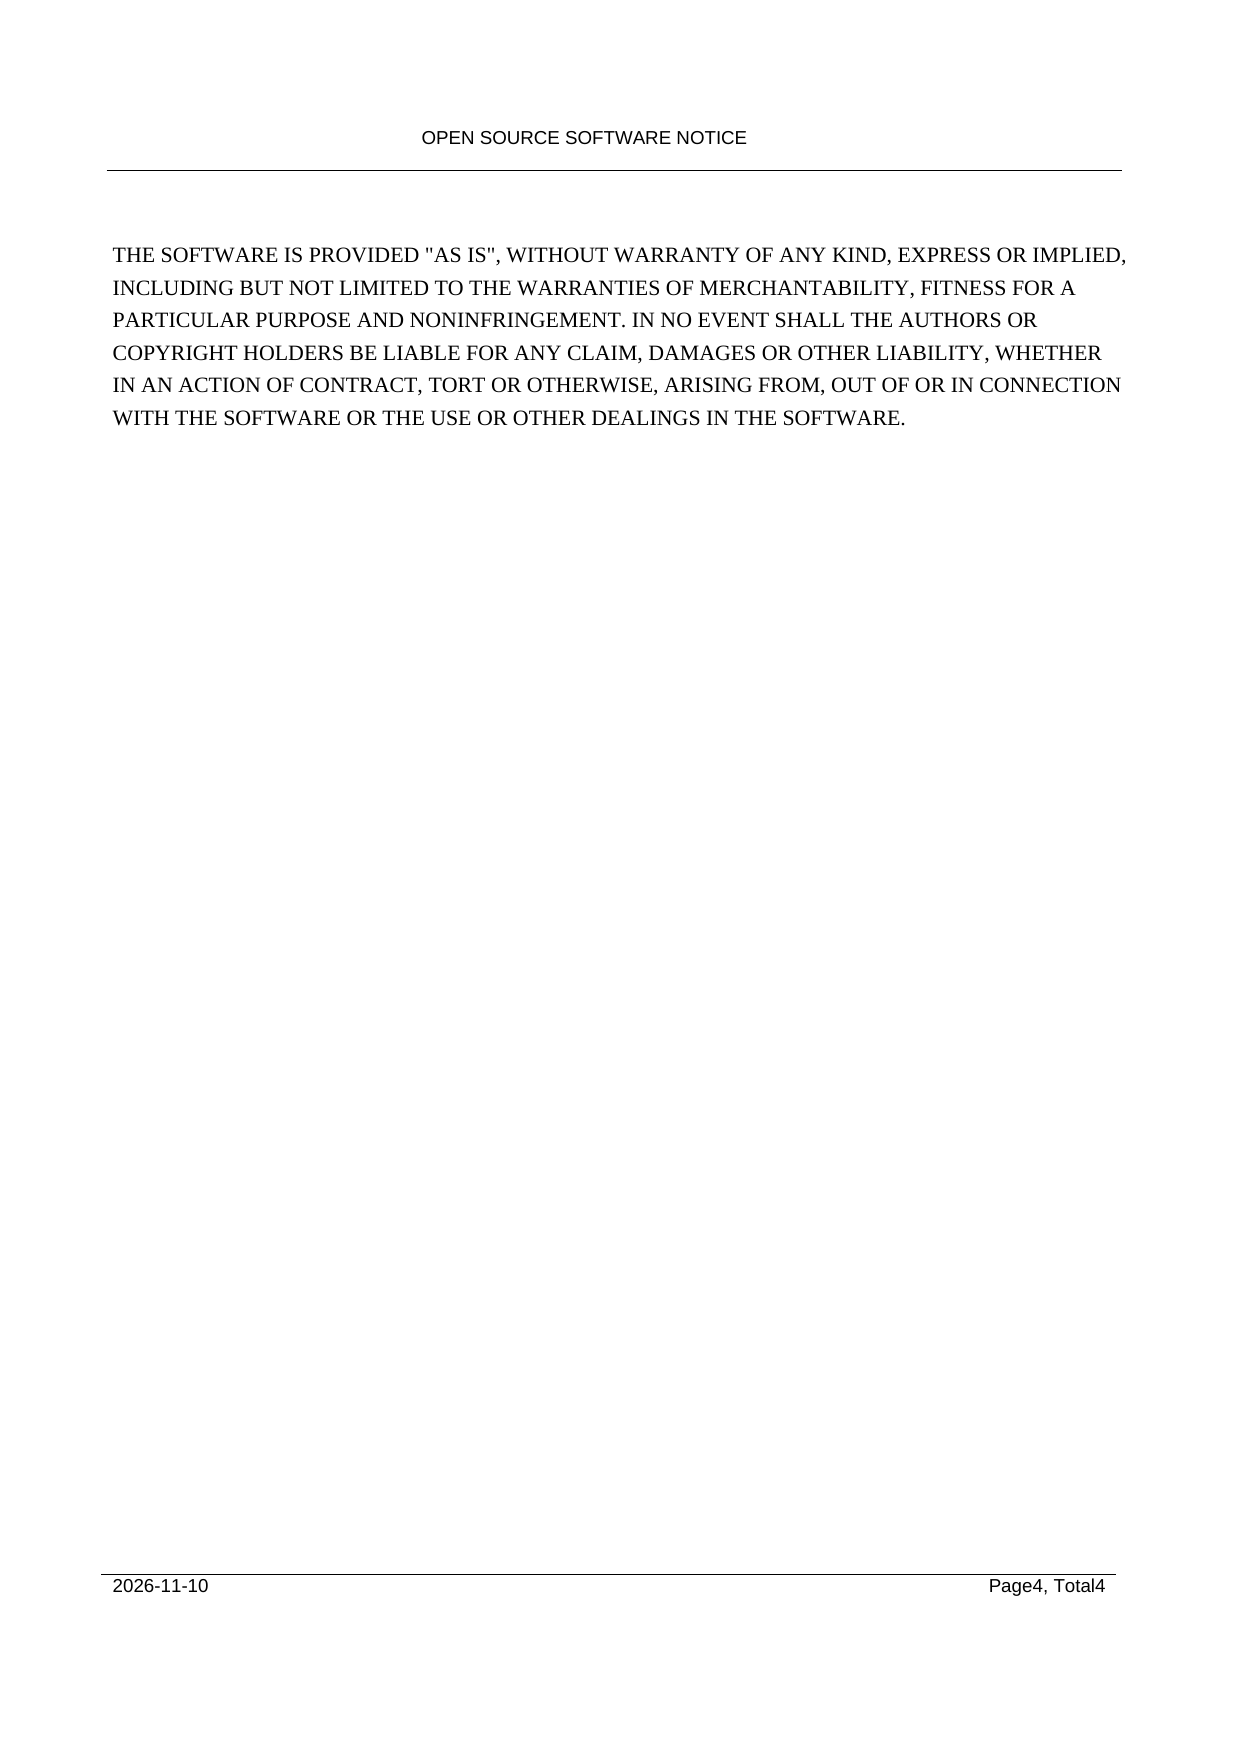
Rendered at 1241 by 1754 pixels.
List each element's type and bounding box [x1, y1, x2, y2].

text [112, 206, 1128, 434]
